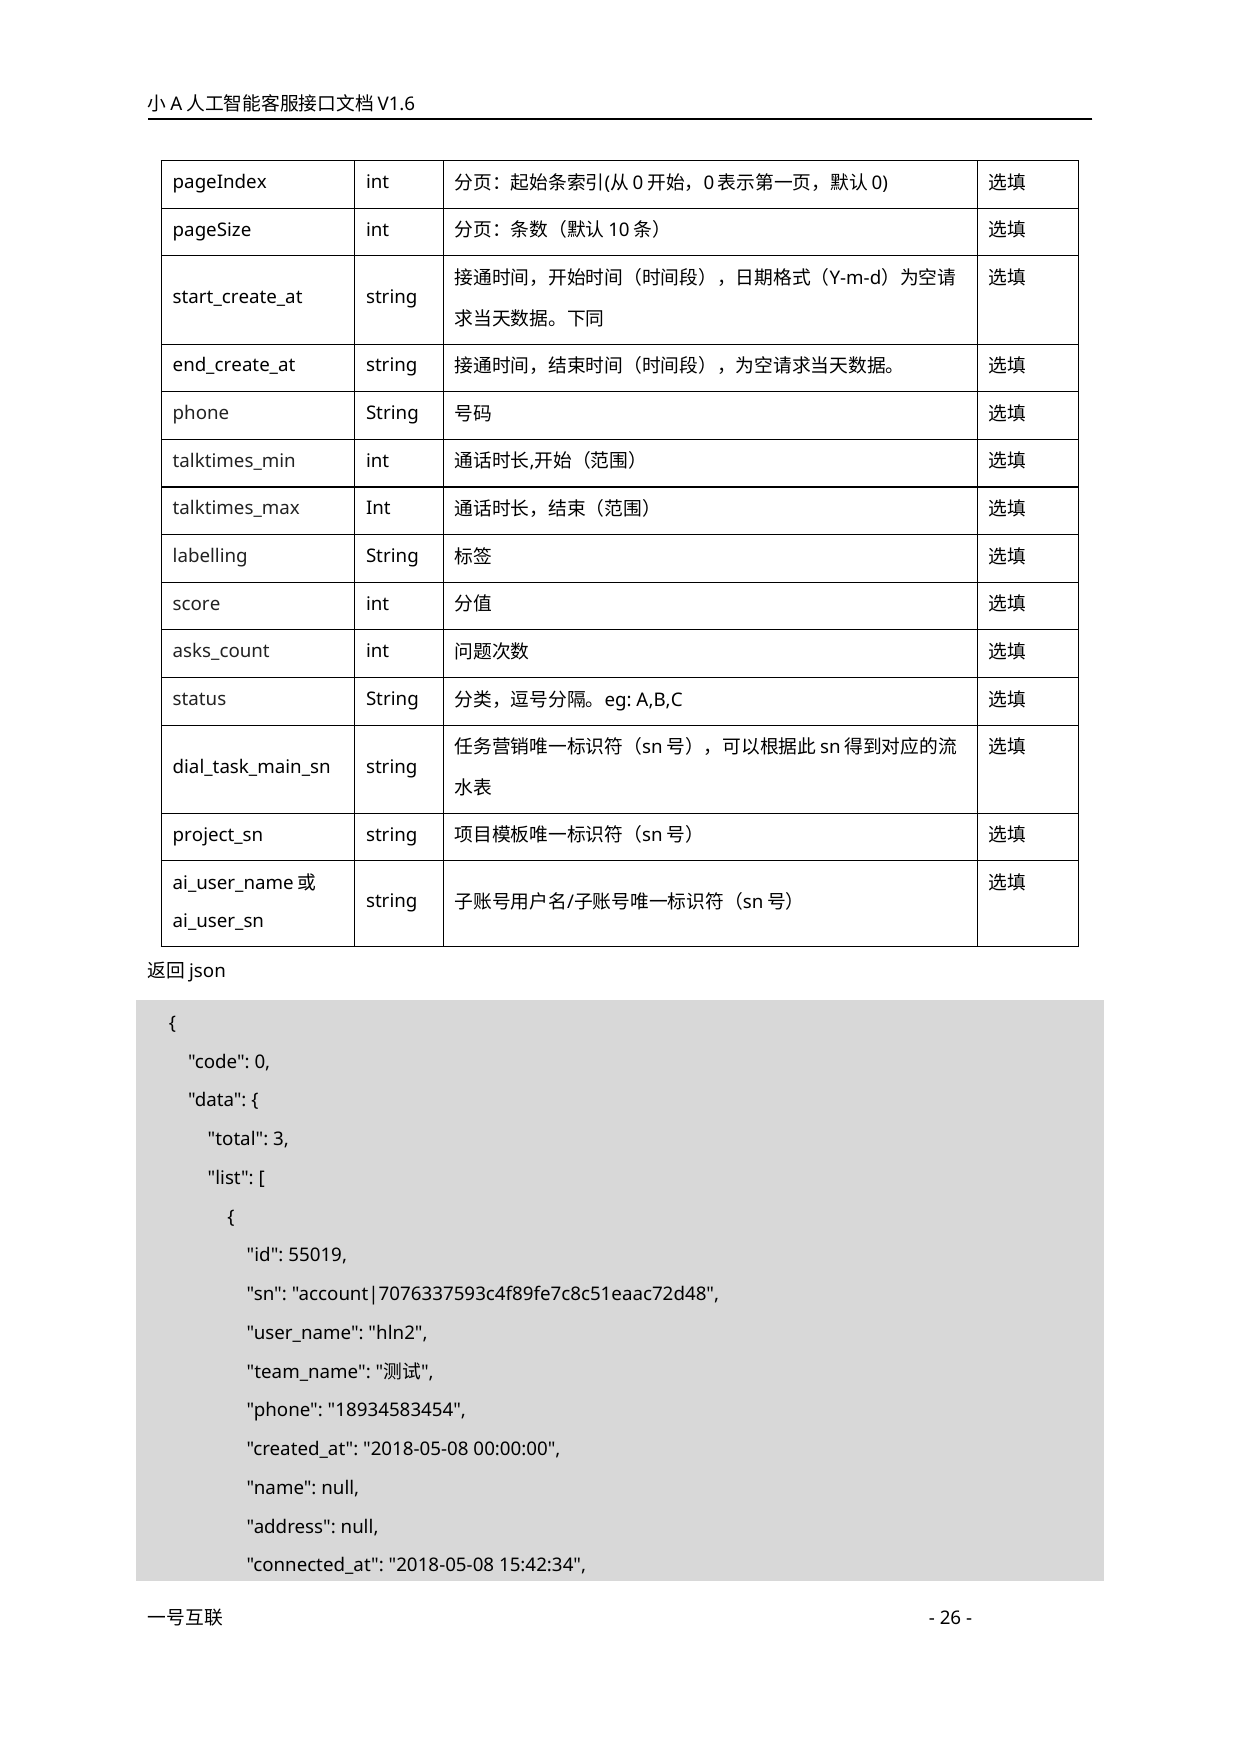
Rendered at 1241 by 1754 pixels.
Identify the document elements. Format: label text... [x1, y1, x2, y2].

table_cell project_sn [162, 814, 354, 860]
table_cell 选填 [978, 726, 1078, 813]
table_cell 通话时长,开始（范围） [444, 440, 977, 486]
table_cell string [355, 345, 443, 391]
table_cell 分类，逗号分隔。eg: A,B,C [444, 678, 977, 724]
table_cell int [355, 161, 443, 208]
table_cell 选填 [978, 583, 1078, 629]
table_cell 项目模板唯一标识符（sn号） [444, 814, 977, 860]
table_cell string [355, 861, 443, 946]
table_cell 问题次数 [444, 630, 977, 677]
table_cell asks_count [162, 630, 354, 677]
table_cell int [355, 630, 443, 677]
table_cell start_create_at [162, 256, 354, 344]
table_cell phone [162, 392, 354, 439]
table_cell 选填 [978, 209, 1078, 255]
table_cell int [355, 209, 443, 255]
table_cell score [162, 583, 354, 629]
table_cell 接通时间，开始时间（时间段），日期格式（Y-m-d）为空请求当天数据。下同 [444, 256, 977, 344]
table_cell pageSize [162, 209, 354, 255]
table_cell ai_user_name或ai_user_sn [162, 861, 354, 946]
table_cell 选填 [978, 488, 1078, 534]
table_cell 选填 [978, 861, 1078, 946]
table_cell int [355, 583, 443, 629]
table_cell 选填 [978, 630, 1078, 677]
table_cell 选填 [978, 440, 1078, 486]
table_cell Int [355, 488, 443, 534]
table_cell 通话时长，结束（范围） [444, 488, 977, 534]
table_cell string [355, 256, 443, 344]
table_cell 子账号用户名/子账号唯一标识符（sn号） [444, 861, 977, 946]
table_cell talktimes_min [162, 440, 354, 486]
table_cell String [355, 678, 443, 724]
table_cell talktimes_max [162, 488, 354, 534]
table_cell 选填 [978, 392, 1078, 439]
table_cell string [355, 726, 443, 813]
table_cell 号码 [444, 392, 977, 439]
table_cell labelling [162, 535, 354, 582]
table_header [136, 1000, 1104, 1581]
table_cell 选填 [978, 535, 1078, 582]
table_cell String [355, 392, 443, 439]
table_cell 分页：起始条索引(从0开始，0表示第一页，默认0) [444, 161, 977, 208]
table_cell int [355, 440, 443, 486]
table_cell end_create_at [162, 345, 354, 391]
table_cell 接通时间，结束时间（时间段），为空请求当天数据。 [444, 345, 977, 391]
table_cell string [355, 814, 443, 860]
table_cell String [355, 535, 443, 582]
table_cell 标签 [444, 535, 977, 582]
table_cell 选填 [978, 256, 1078, 344]
table_cell 任务营销唯一标识符（sn号），可以根据此sn得到对应的流水表 [444, 726, 977, 813]
table_cell 选填 [978, 814, 1078, 860]
table_cell 选填 [978, 161, 1078, 208]
table_cell 分值 [444, 583, 977, 629]
table_cell status [162, 678, 354, 724]
table_cell pageIndex [162, 161, 354, 208]
table_cell dial_task_main_sn [162, 726, 354, 813]
table_cell 选填 [978, 678, 1078, 724]
table_cell 选填 [978, 345, 1078, 391]
table_cell 分页：条数（默认10条） [444, 209, 977, 255]
text 返回json [148, 953, 1092, 986]
